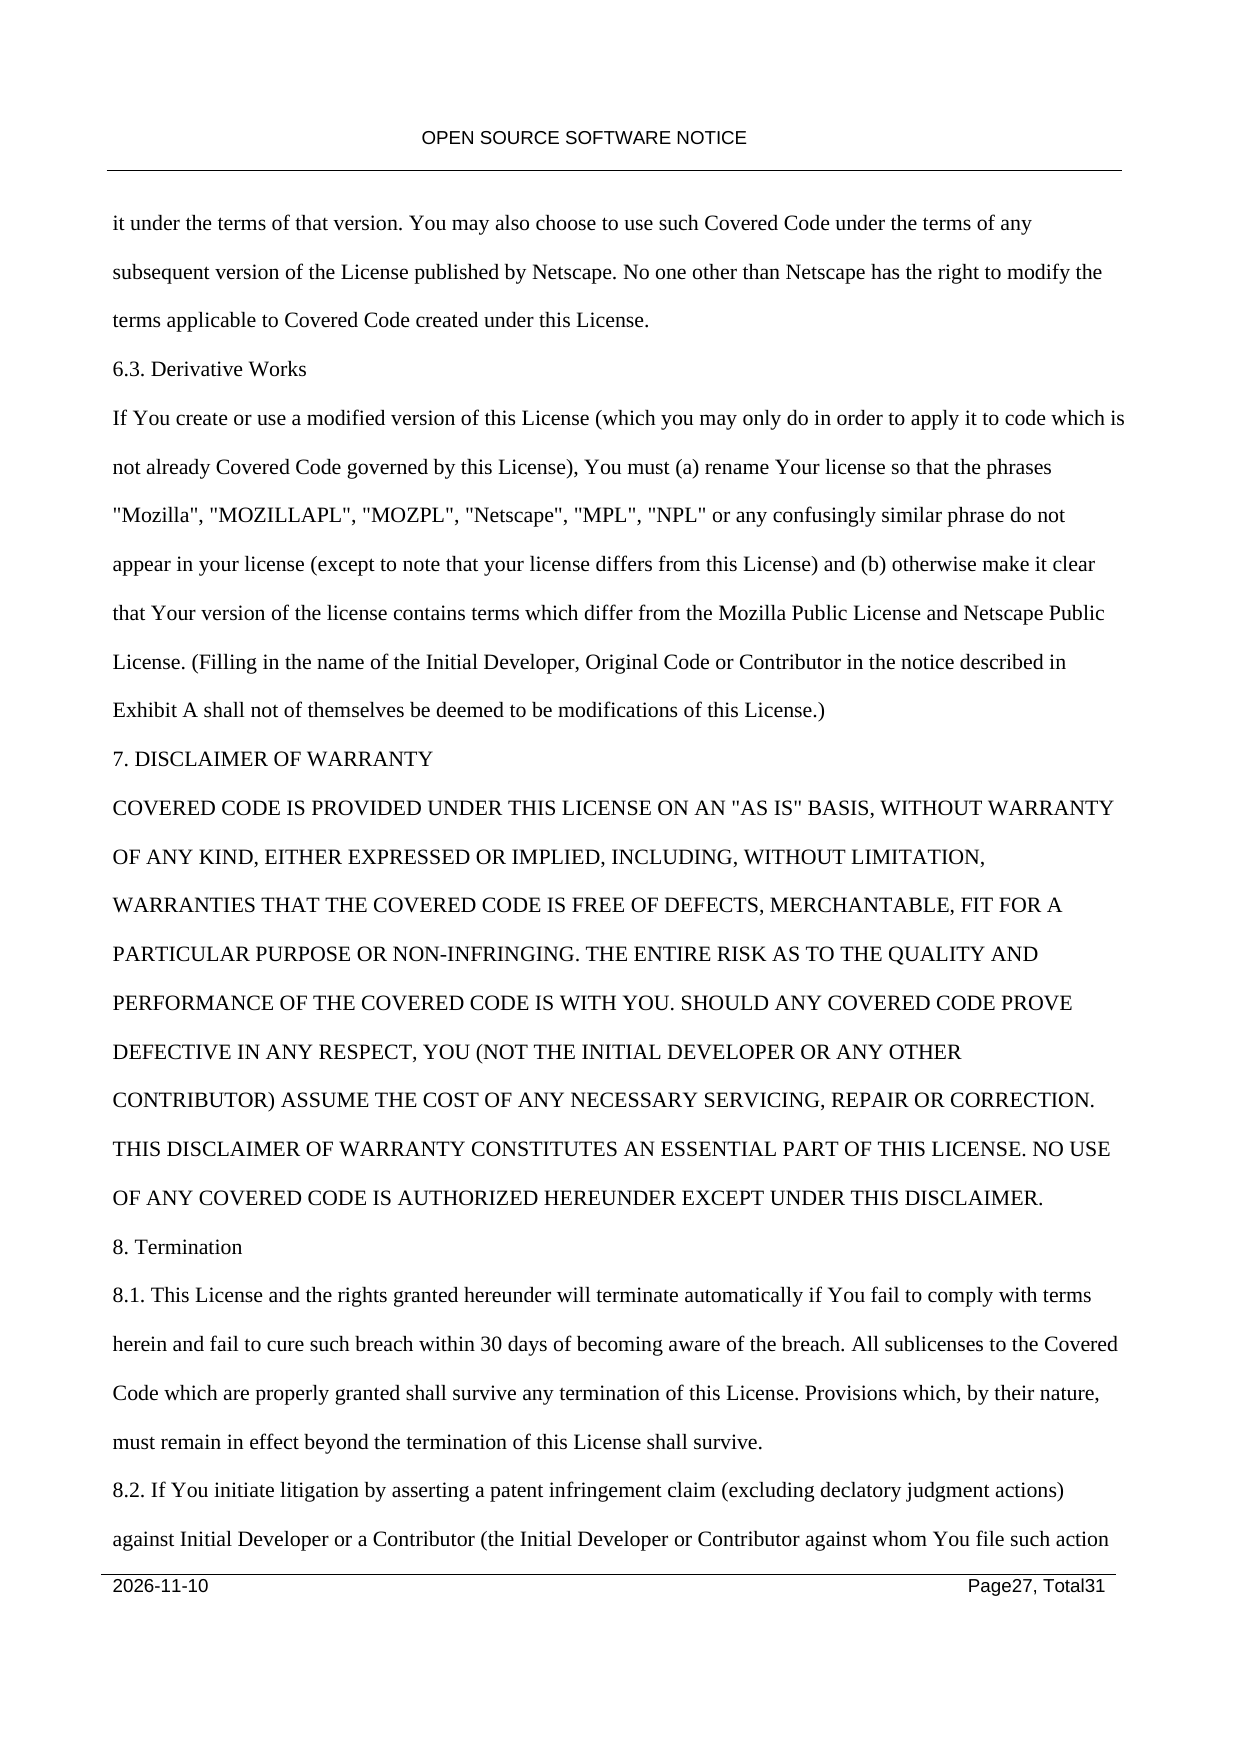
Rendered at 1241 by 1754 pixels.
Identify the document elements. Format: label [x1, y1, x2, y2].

text [112, 206, 1128, 1555]
